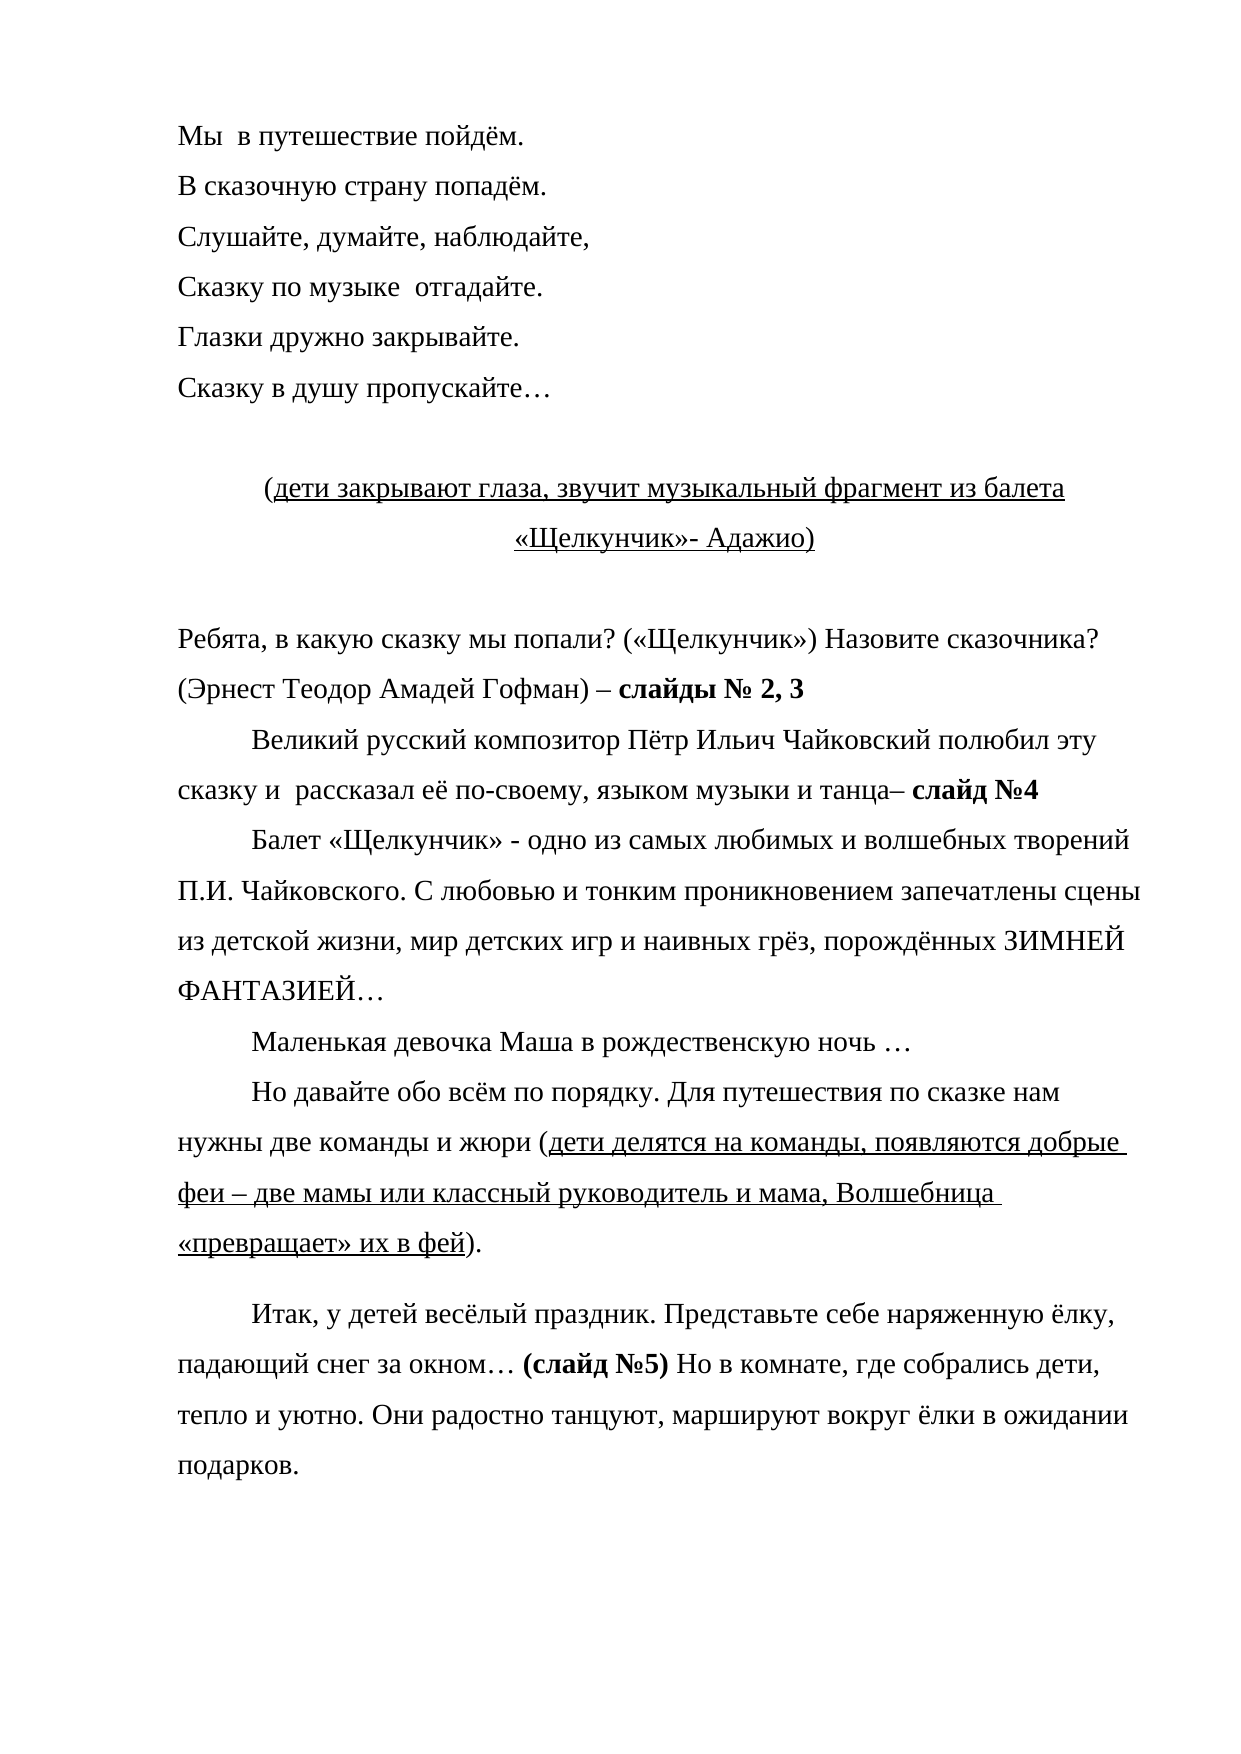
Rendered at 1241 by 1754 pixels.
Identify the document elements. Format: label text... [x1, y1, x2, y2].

text Итак, у детей весёлый праздник. Представьте себе наряженную ёлку, падающий снег за окном… (слайд №5) Но в комнате, где собрались дети, тепло и уютно. Они радостно танцуют, маршируют вокруг ёлки в ожидании подарков. [177, 1296, 1152, 1481]
text (дети закрывают глаза, звучит музыкальный фрагмент из балета «Щелкунчик»- Адажио) [177, 470, 1152, 554]
text Великий русский композитор Пётр Ильич Чайковский полюбил эту сказку и рассказал её по-своему, языком музыки и танца– слайд №4 [177, 722, 1152, 806]
text Мы в путешествие пойдём. В сказочную страну попадём. Слушайте, думайте, наблюдайте, Сказку по музыке отгадайте. Глазки дружно закрывайте. Сказку в душу пропускайте… [177, 118, 1152, 403]
text Маленькая девочка Маша в рождественскую ночь … [177, 1024, 1152, 1057]
text Балет «Щелкунчик» - одно из самых любимых и волшебных творений П.И. Чайковского. С любовью и тонким проникновением запечатлены сцены из детской жизни, мир детских игр и наивных грёз, порождённых ЗИМНЕЙ ФАНТАЗИЕЙ… [177, 822, 1152, 1007]
text Но давайте обо всём по порядку. Для путешествия по сказке нам нужны две команды и жюри (дети делятся на команды, появляются добрые феи – две мамы или классный руководитель и мама, Волшебница «превращает» их в фей). [177, 1074, 1152, 1258]
text Ребята, в какую сказку мы попали? («Щелкунчик») Назовите сказочника? (Эрнест Теодор Амадей Гофман) – слайды № 2, 3 [177, 621, 1152, 705]
